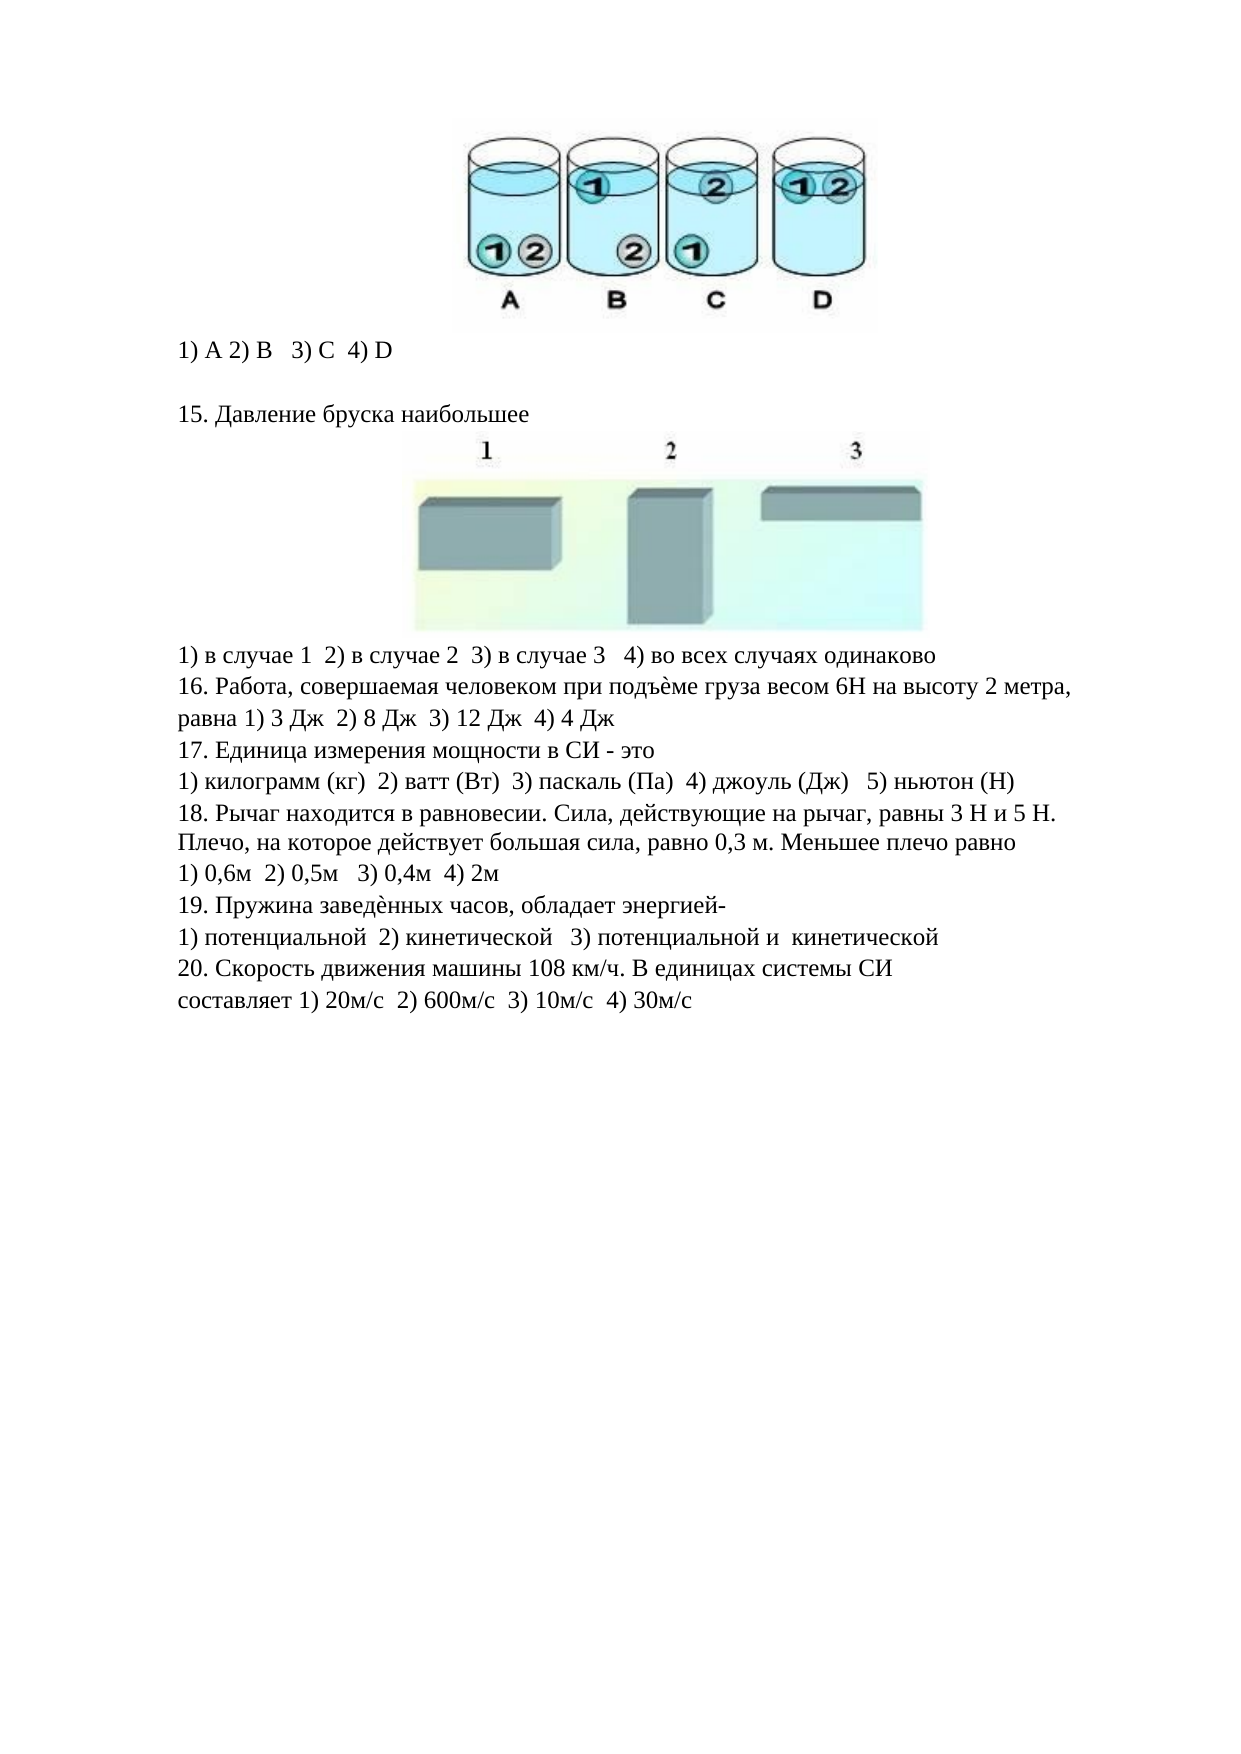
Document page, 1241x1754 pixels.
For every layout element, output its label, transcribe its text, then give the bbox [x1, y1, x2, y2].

list Работа, совершаемая человеком при подъѐме груза весом 6Н на высоту 2 метра, равна 1) 3 Дж 2) 8 Дж 3) 12 Дж 4) 4 Дж [177, 671, 1133, 732]
list Рычаг находится в равновесии. Сила, действующие на рычаг, равны 3 Н и 5 Н. Плечо, на которое действует большая сила, равно 0,3 м. Меньшее плечо равно [177, 798, 1130, 855]
picture [451, 118, 879, 333]
list Пружина заведѐнных часов, обладает энергией- [177, 890, 1240, 919]
list Единица измерения мощности в СИ - это [177, 735, 1240, 763]
text 1) потенциальной 2) кинетической 3) потенциальной и кинетической [177, 922, 1240, 950]
text 1) 0,6м 2) 0,5м 3) 0,4м 4) 2м [177, 858, 1240, 887]
text 1) килограмм (кг) 2) ватт (Вт) 3) паскаль (Па) 4) джоуль (Дж) 5) ньютон (Н) [177, 766, 1240, 795]
text 1) А 2) В 3) С 4) D [177, 336, 1240, 364]
picture [402, 431, 930, 638]
list Скорость движения машины 108 км/ч. В единицах системы СИ составляет 1) 20м/с 2) 600м/с 3) 10м/с 4) 30м/с [177, 953, 1012, 1014]
list Давление бруска наибольшее [177, 399, 1240, 428]
